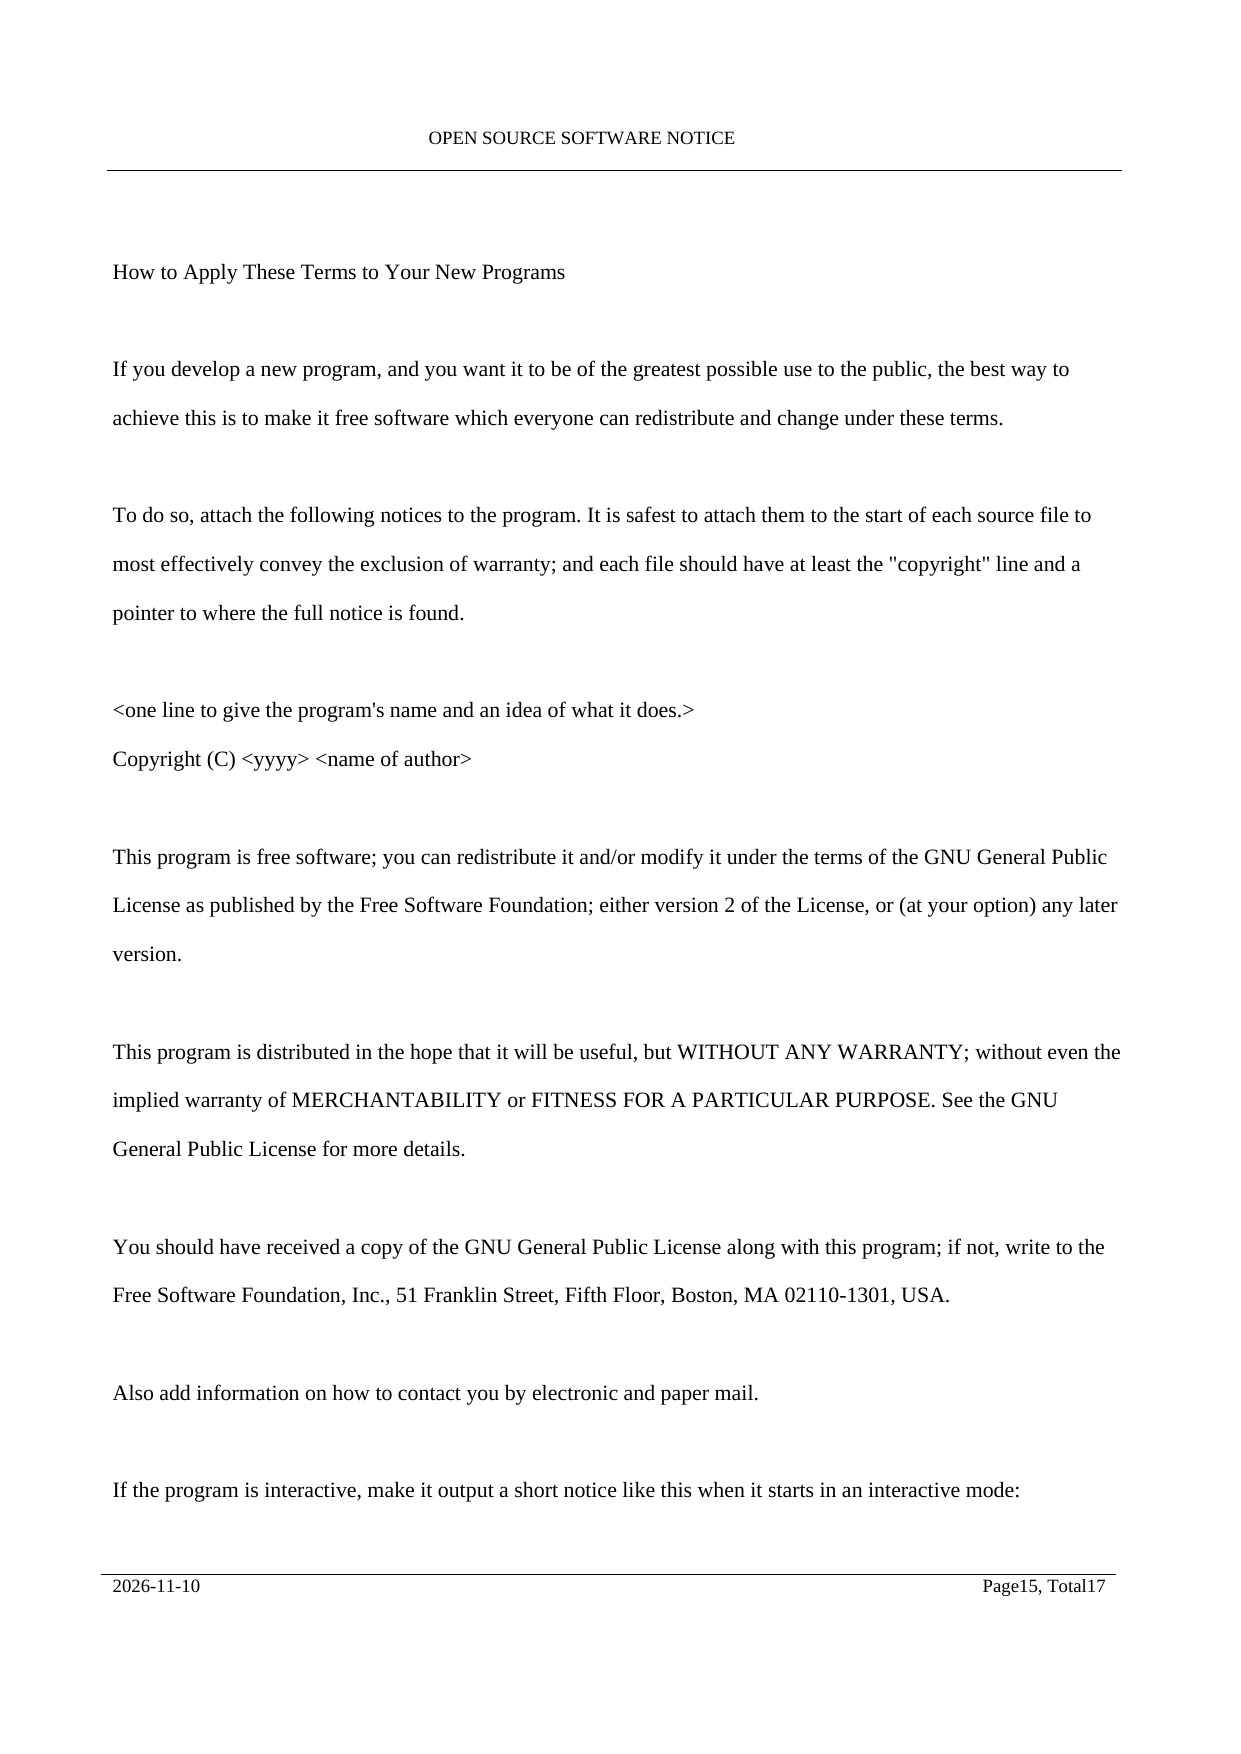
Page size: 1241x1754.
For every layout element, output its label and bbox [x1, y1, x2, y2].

text [112, 206, 1128, 1506]
